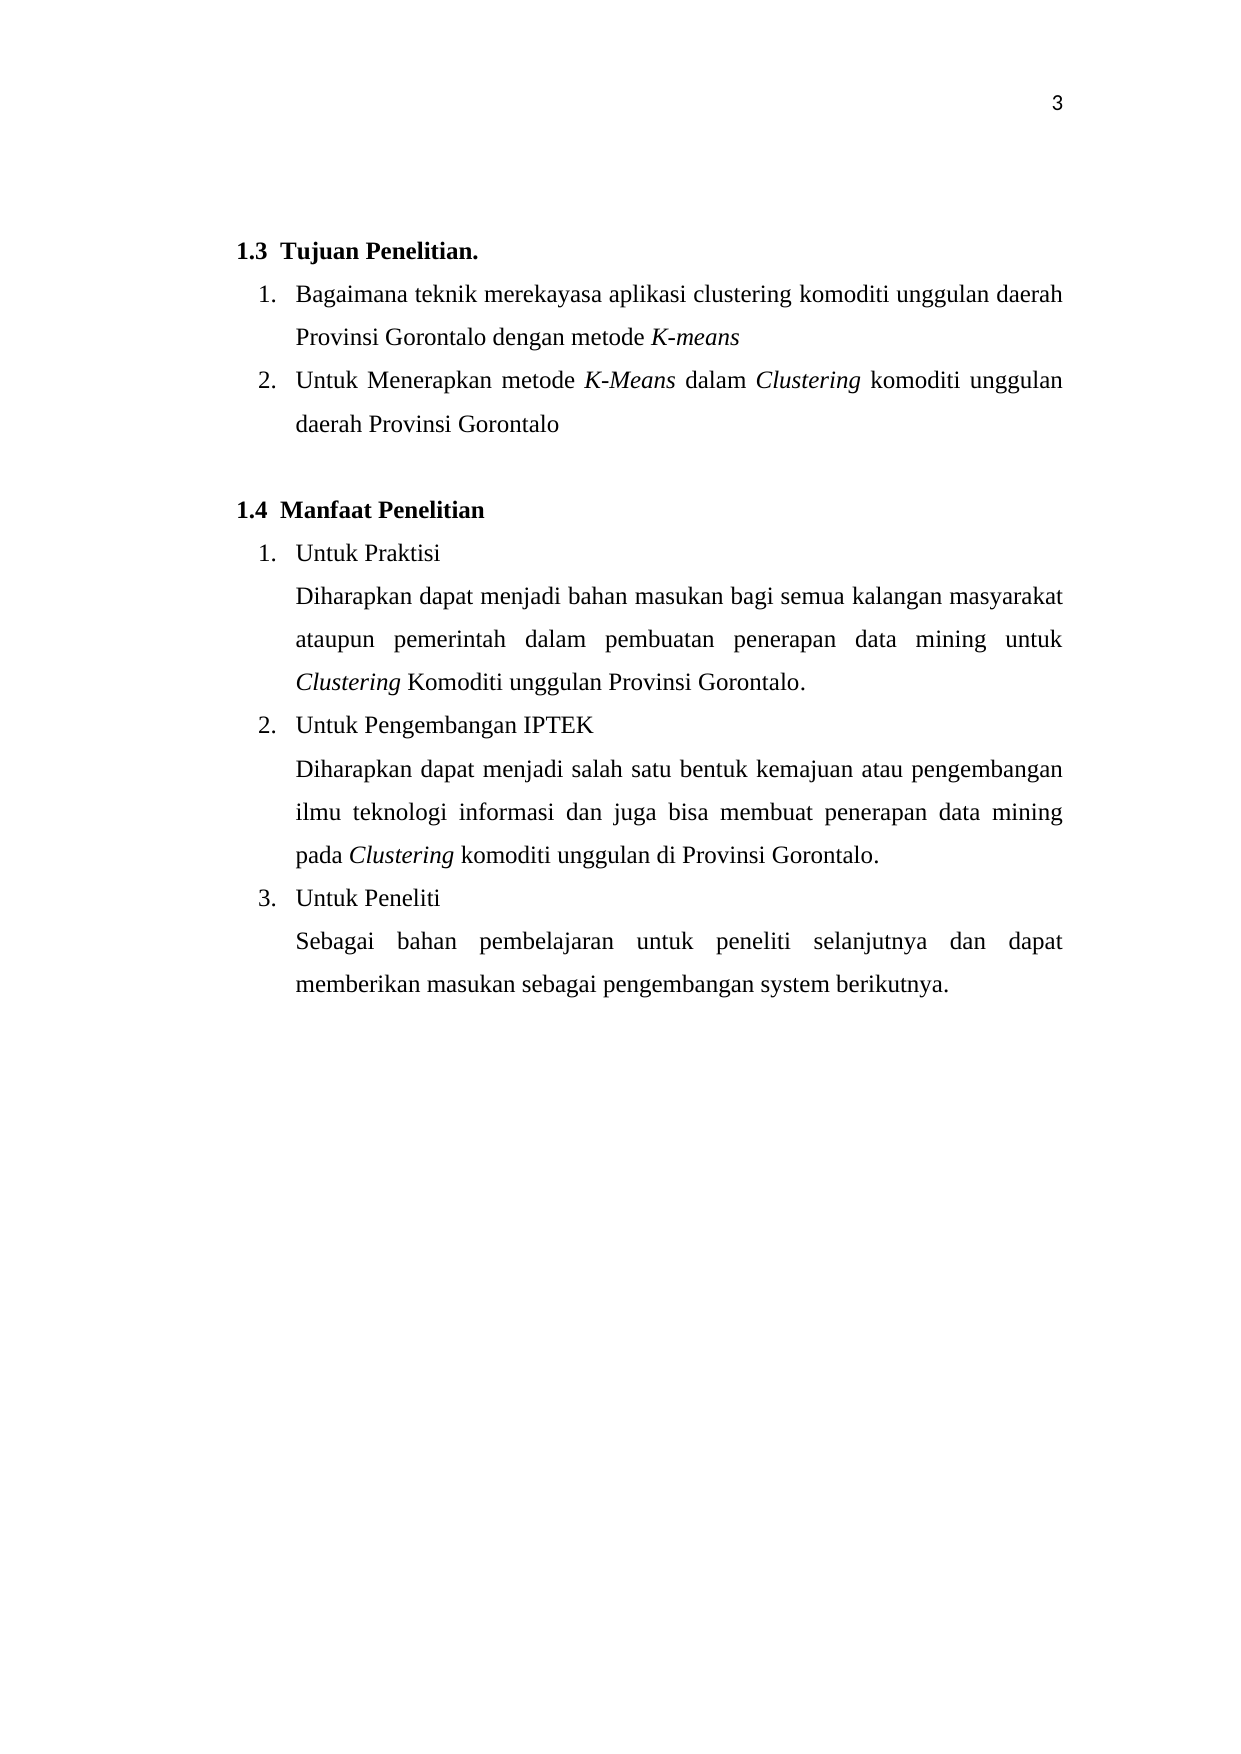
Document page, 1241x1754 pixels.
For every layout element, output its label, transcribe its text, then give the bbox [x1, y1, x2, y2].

list Untuk Menerapkan metode K-Means dalam Clustering komoditi unggulan daerah Provinsi Gorontalo [258, 366, 1063, 437]
list Bagaimana teknik merekayasa aplikasi clustering komoditi unggulan daerah Provinsi Gorontalo dengan metode K-means [258, 279, 1063, 351]
list Diharapkan dapat menjadi salah satu bentuk kemajuan atau pengembangan ilmu teknologi informasi dan juga bisa membuat penerapan data mining pada Clustering komoditi unggulan di Provinsi Gorontalo. [295, 754, 1063, 869]
subtitle Tujuan Penelitian. [236, 236, 1063, 265]
list Untuk Pengembangan IPTEK [258, 711, 1078, 739]
list Untuk Peneliti [258, 883, 1078, 912]
list Sebagai bahan pembelajaran untuk peneliti selanjutnya dan dapat memberikan masukan sebagai pengembangan system berikutnya. [295, 926, 1063, 998]
subtitle Manfaat Penelitian [236, 495, 1063, 524]
list Diharapkan dapat menjadi bahan masukan bagi semua kalangan masyarakat ataupun pemerintah dalam pembuatan penerapan data mining untuk Clustering Komoditi unggulan Provinsi Gorontalo. [295, 581, 1063, 696]
list Untuk Praktisi [258, 538, 1078, 567]
